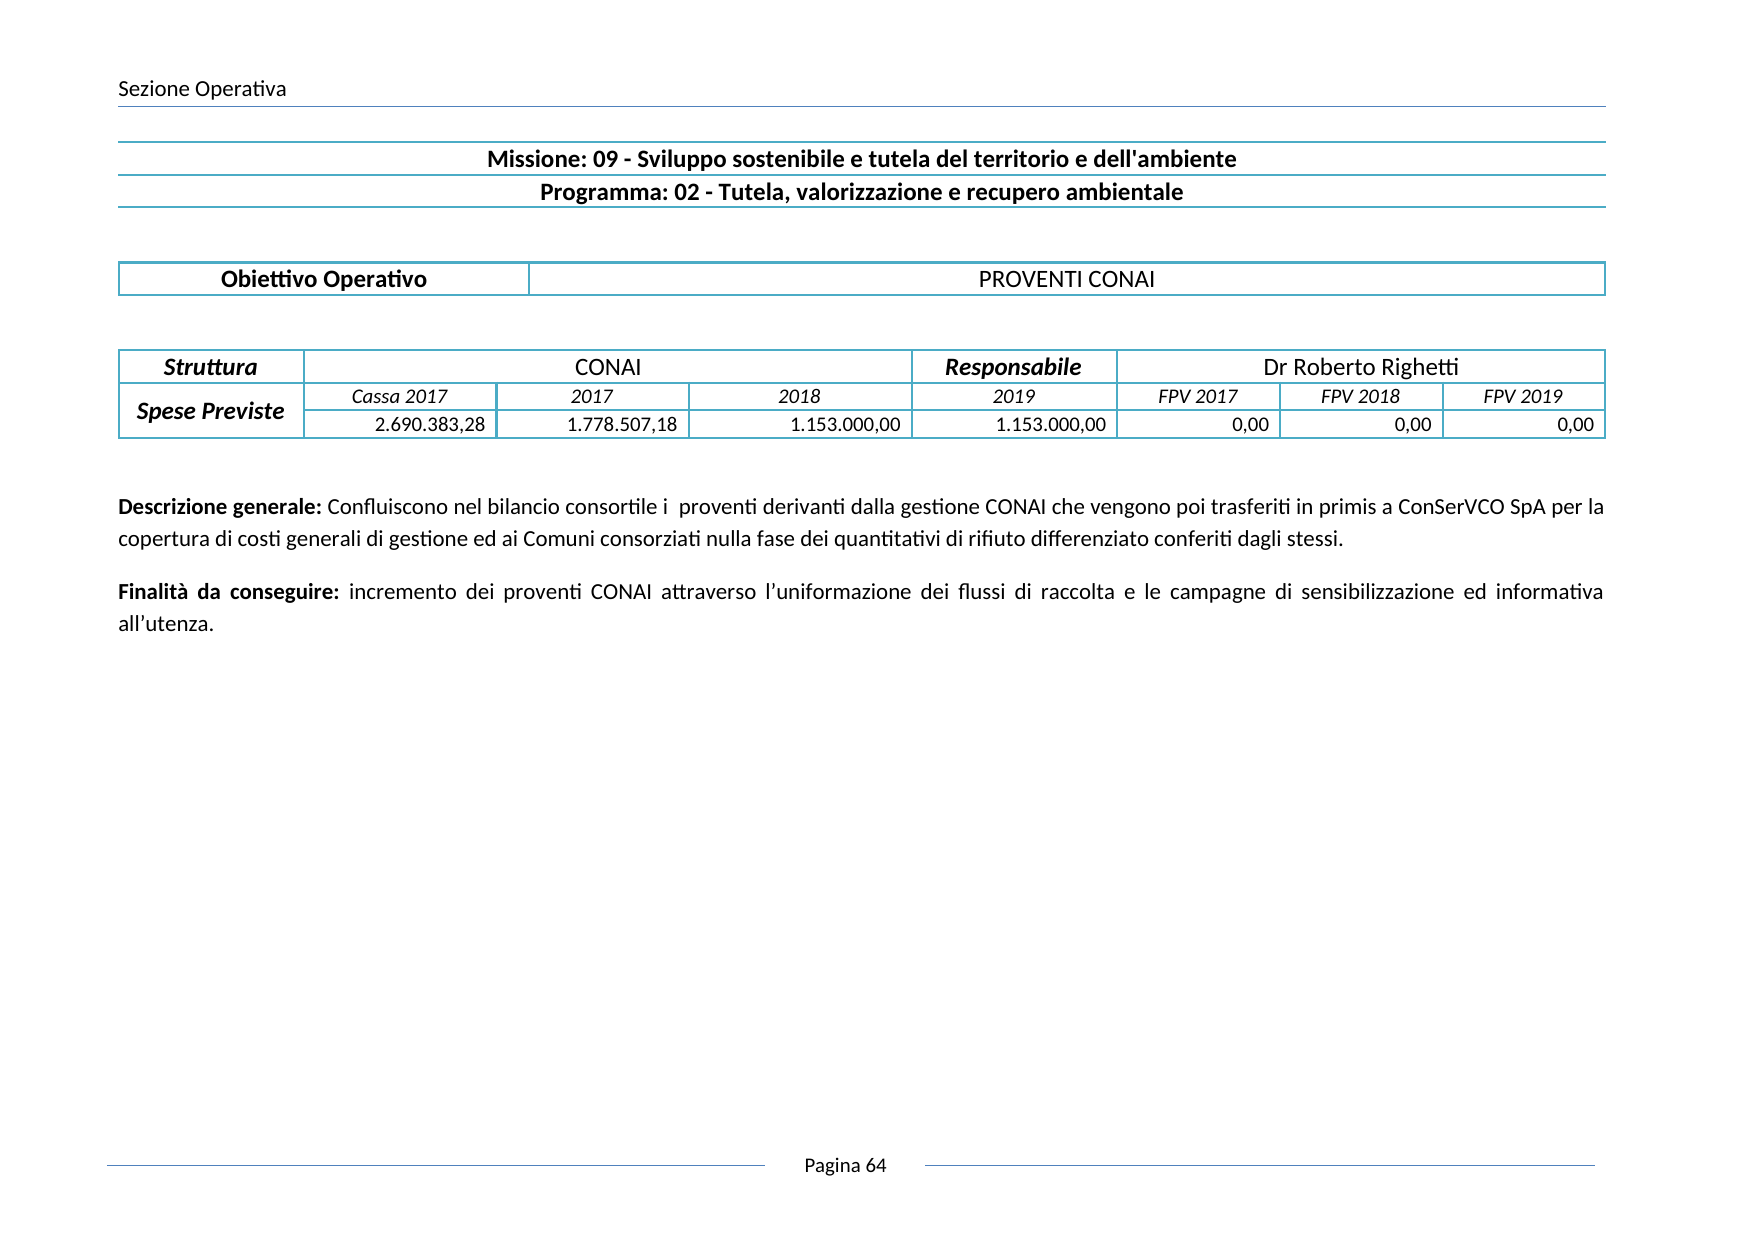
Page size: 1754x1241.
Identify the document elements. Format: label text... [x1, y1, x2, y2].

text Descrizione generale: Confluiscono nel bilancio consortile i proventi derivanti dalla gestione CONAI che vengono poi trasferiti in primis a ConSerVCO SpA per la copertura di costi generali di gestione ed ai Comuni consorziati nulla fase dei quantitativi di rifiuto differenziato conferiti dagli stessi. [118, 492, 1606, 552]
table_header Struttura [120, 351, 303, 382]
table_cell Programma: 02 - Tutela, valorizzazione e recupero ambientale [118, 176, 1606, 206]
table_cell 2017 [498, 384, 688, 409]
table_cell 0,00 [1281, 411, 1442, 437]
table_header Dr Roberto Righetti [1118, 351, 1604, 382]
table_cell Cassa 2017 [305, 384, 495, 409]
table_header PROVENTI CONAI [530, 264, 1604, 294]
table_cell FPV 2017 [1118, 384, 1279, 409]
table_header Missione: 09 - Sviluppo sostenibile e tutela del territorio e dell'ambiente [118, 143, 1606, 174]
table_header CONAI [305, 351, 911, 382]
table_cell 2019 [913, 384, 1116, 409]
text Finalità da conseguire: incremento dei proventi CONAI attraverso l’uniformazione dei flussi di raccolta e le campagne di sensibilizzazione ed informativa all’utenza. [118, 577, 1606, 637]
table_cell Spese Previste [120, 384, 303, 437]
table_cell 2.690.383,28 [305, 411, 495, 437]
table_cell FPV 2018 [1281, 384, 1442, 409]
table_cell 0,00 [1444, 411, 1604, 437]
table_cell 0,00 [1118, 411, 1279, 437]
table_cell 1.153.000,00 [913, 411, 1116, 437]
table_cell 1.778.507,18 [498, 411, 688, 437]
table_cell FPV 2019 [1444, 384, 1604, 409]
table_header Obiettivo Operativo [120, 264, 528, 294]
table_cell 2018 [690, 384, 911, 409]
table_cell 1.153.000,00 [690, 411, 911, 437]
table_header Responsabile [913, 351, 1116, 382]
